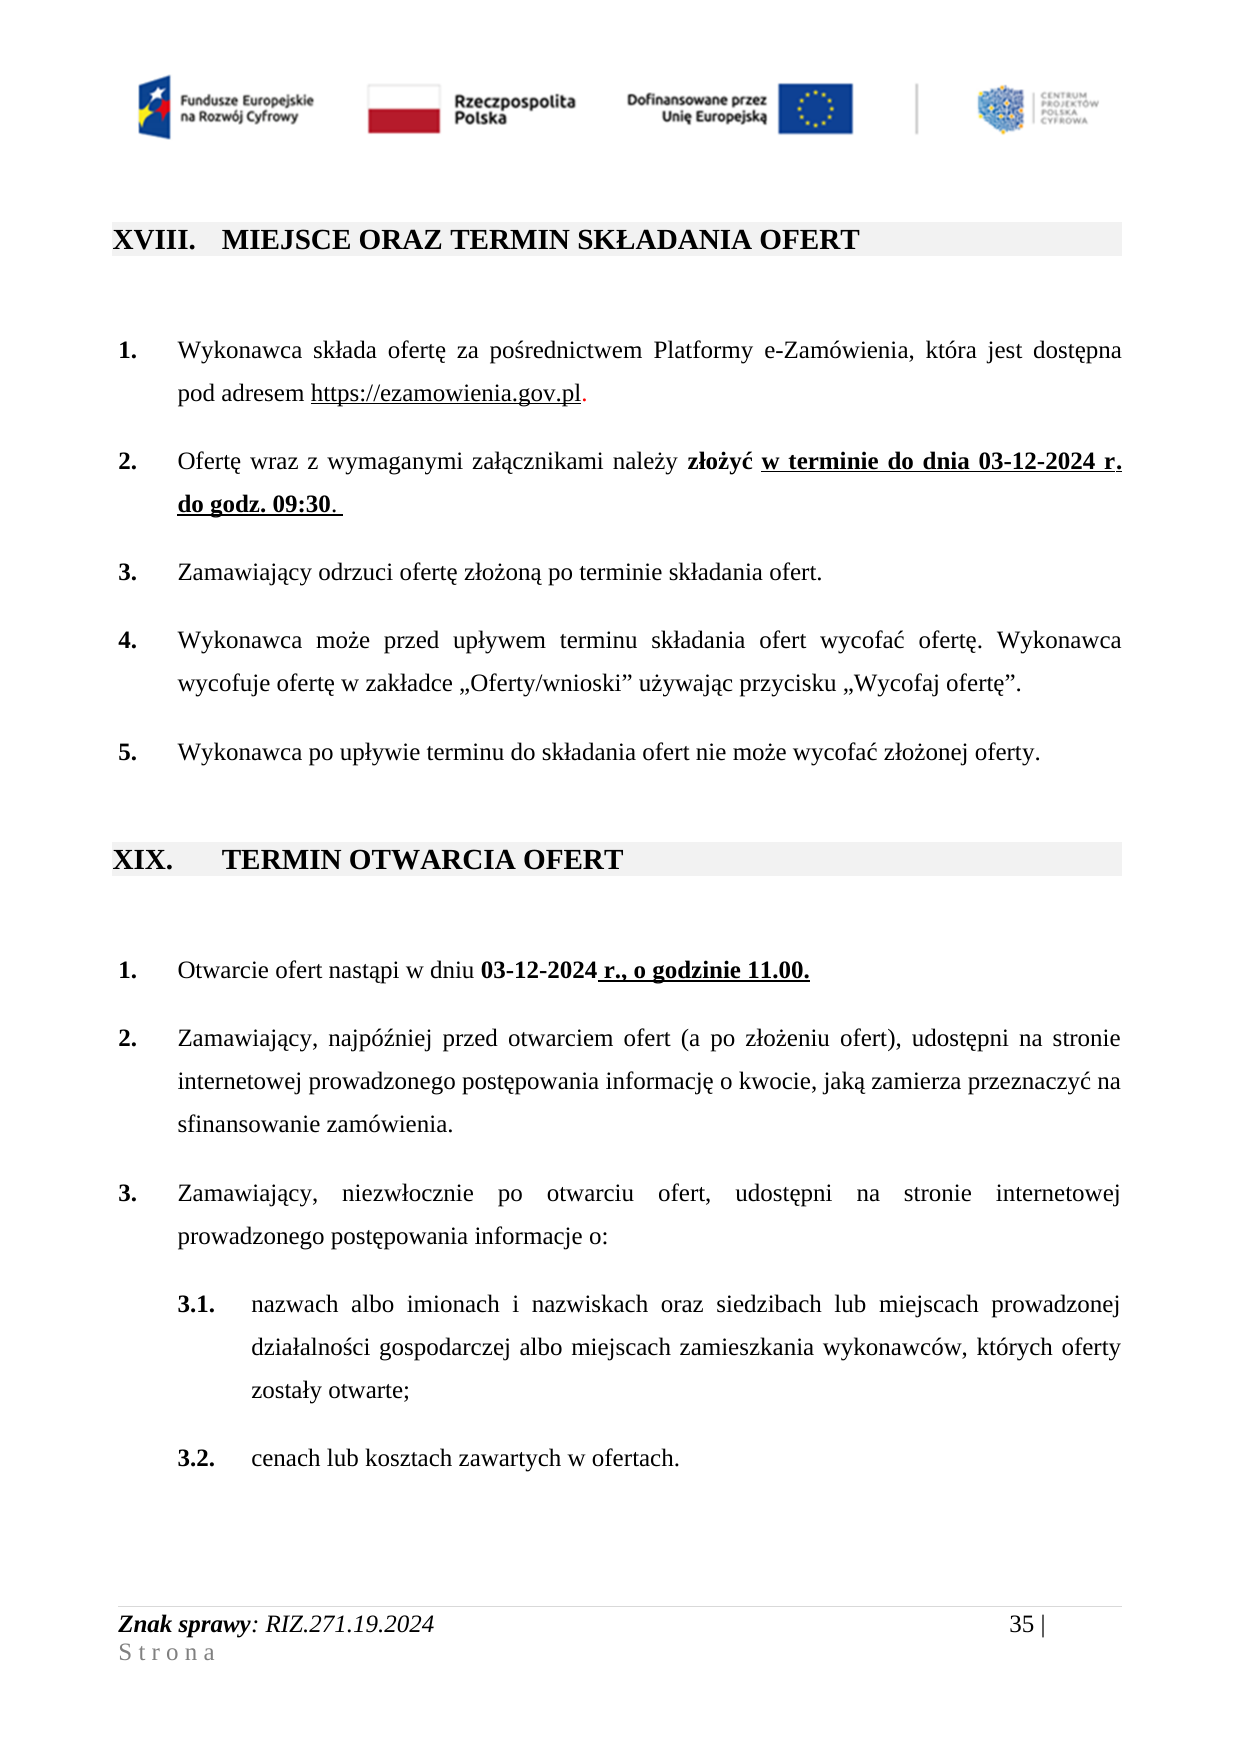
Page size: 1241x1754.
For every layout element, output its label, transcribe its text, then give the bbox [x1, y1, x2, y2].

list cenach lub kosztach zawartych w ofertach. [177, 1443, 1121, 1472]
list Zamawiający, niezwłocznie po otwarciu ofert, udostępni na stronie internetowej prowadzonego postępowania informacje o: [118, 1178, 1121, 1249]
list Wykonawca składa ofertę za pośrednictwem Platformy e-Zamówienia, która jest dostępna pod adresem https://ezamowienia.gov.pl. [118, 335, 1122, 407]
list Wykonawca może przed upływem terminu składania ofert wycofać ofertę. Wykonawca wycofuje ofertę w zakładce „Oferty/wnioski” używając przycisku „Wycofaj ofertę”. [118, 625, 1122, 697]
picture [118, 54, 1130, 160]
list Ofertę wraz z wymaganymi załącznikami należy złożyć w terminie do dnia 03-12-2024 r. do godz. 09:30. [118, 446, 1122, 518]
list Wykonawca po upływie terminu do składania ofert nie może wycofać złożonej oferty. [118, 737, 1122, 765]
list Zamawiający, najpóźniej przed otwarciem ofert (a po złożeniu ofert), udostępni na stronie internetowej prowadzonego postępowania informację o kwocie, jaką zamierza przeznaczyć na sfinansowanie zamówienia. [118, 1023, 1121, 1138]
subtitle MIEJSCE ORAZ TERMIN SKŁADANIA OFERT [112, 222, 1122, 256]
subtitle TERMIN OTWARCIA OFERT [112, 842, 1122, 876]
list nazwach albo imionach i nazwiskach oraz siedzibach lub miejscach prowadzonej działalności gospodarczej albo miejscach zamieszkania wykonawców, których oferty zostały otwarte; [177, 1289, 1121, 1404]
list Zamawiający odrzuci ofertę złożoną po terminie składania ofert. [118, 557, 1122, 586]
list Otwarcie ofert nastąpi w dniu 03-12-2024 r., o godzinie 11.00. [118, 955, 1121, 984]
